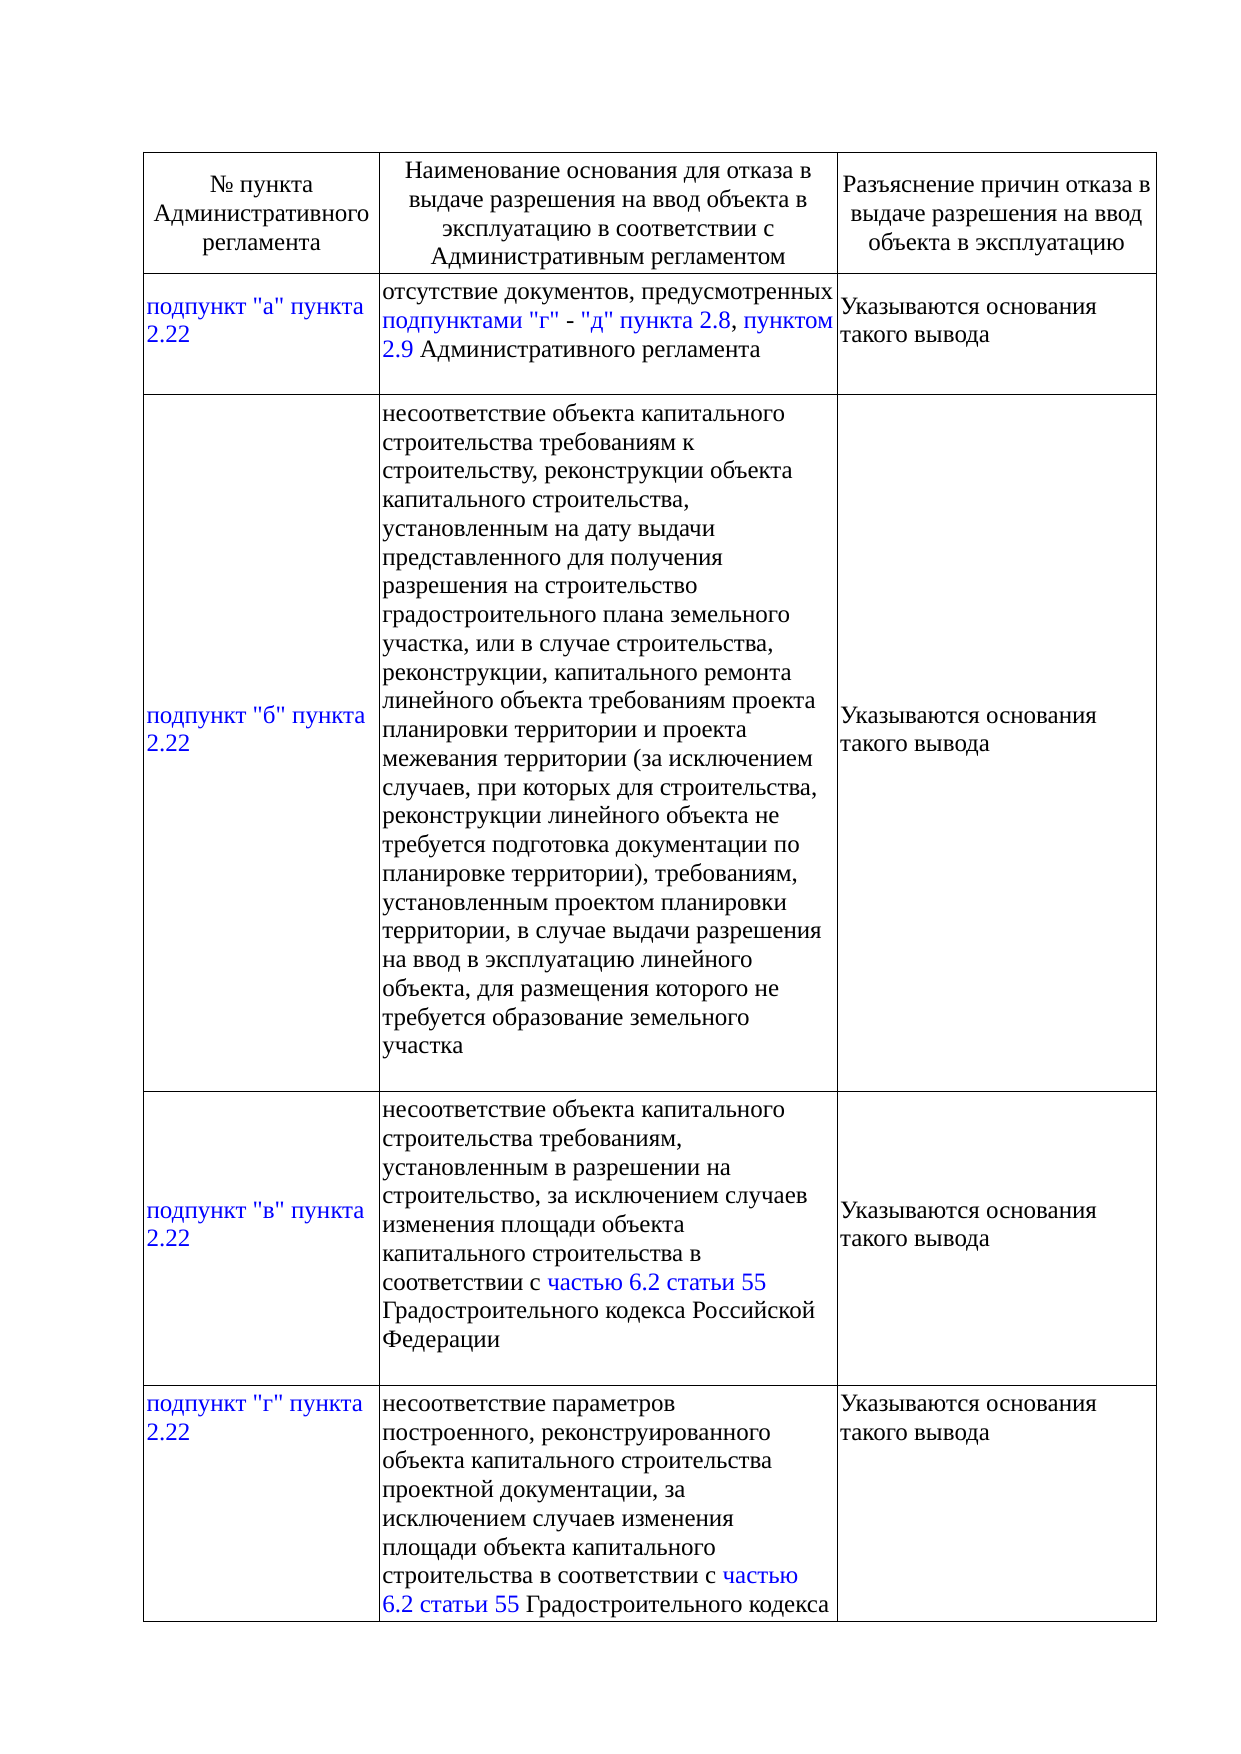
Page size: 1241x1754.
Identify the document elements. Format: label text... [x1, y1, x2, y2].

table_cell подпункт "б" пункта 2.22 [144, 395, 379, 1091]
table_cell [838, 1386, 1156, 1621]
table_cell Указываются основания такого вывода [838, 1092, 1156, 1384]
table_cell несоответствие объекта капитального строительства требованиям к строительству, реконструкции объекта капитального строительства, установленным на дату выдачи представленного для получения разрешения на строительство градостроительного плана земельного участка, или в случае строительства, реконструкции, капитального ремонта линейного объекта требованиям проекта планировки территории и проекта межевания территории (за исключением случаев, при которых для строительства, реконструкции линейного объекта не требуется подготовка документации по планировке территории), требованиям, установленным проектом планировки территории, в случае выдачи разрешения на ввод в эксплуатацию линейного объекта, для размещения которого не требуется образование земельного участка [380, 395, 837, 1091]
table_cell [380, 1386, 837, 1621]
table_cell несоответствие объекта капитального строительства требованиям, установленным в разрешении на строительство, за исключением случаев изменения площади объекта капитального строительства в соответствии с частью 6.2 статьи 55 Градостроительного кодекса Российской Федерации [380, 1092, 837, 1384]
table_header Наименование основания для отказа в выдаче разрешения на ввод объекта в эксплуатацию в соответствии с Административным регламентом [380, 153, 837, 273]
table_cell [144, 1386, 379, 1621]
table_header Разъяснение причин отказа в выдаче разрешения на ввод объекта в эксплуатацию [838, 153, 1156, 273]
table_cell подпункт "в" пункта 2.22 [144, 1092, 379, 1384]
table_cell подпункт "а" пункта 2.22 [144, 274, 379, 394]
table_cell Указываются основания такого вывода [838, 395, 1156, 1091]
table_cell отсутствие документов, предусмотренных подпунктами "г" - "д" пункта 2.8, пунктом 2.9 Административного регламента [380, 274, 837, 394]
table_header № пункта Административного регламента [144, 153, 379, 273]
table_cell Указываются основания такого вывода [838, 274, 1156, 394]
